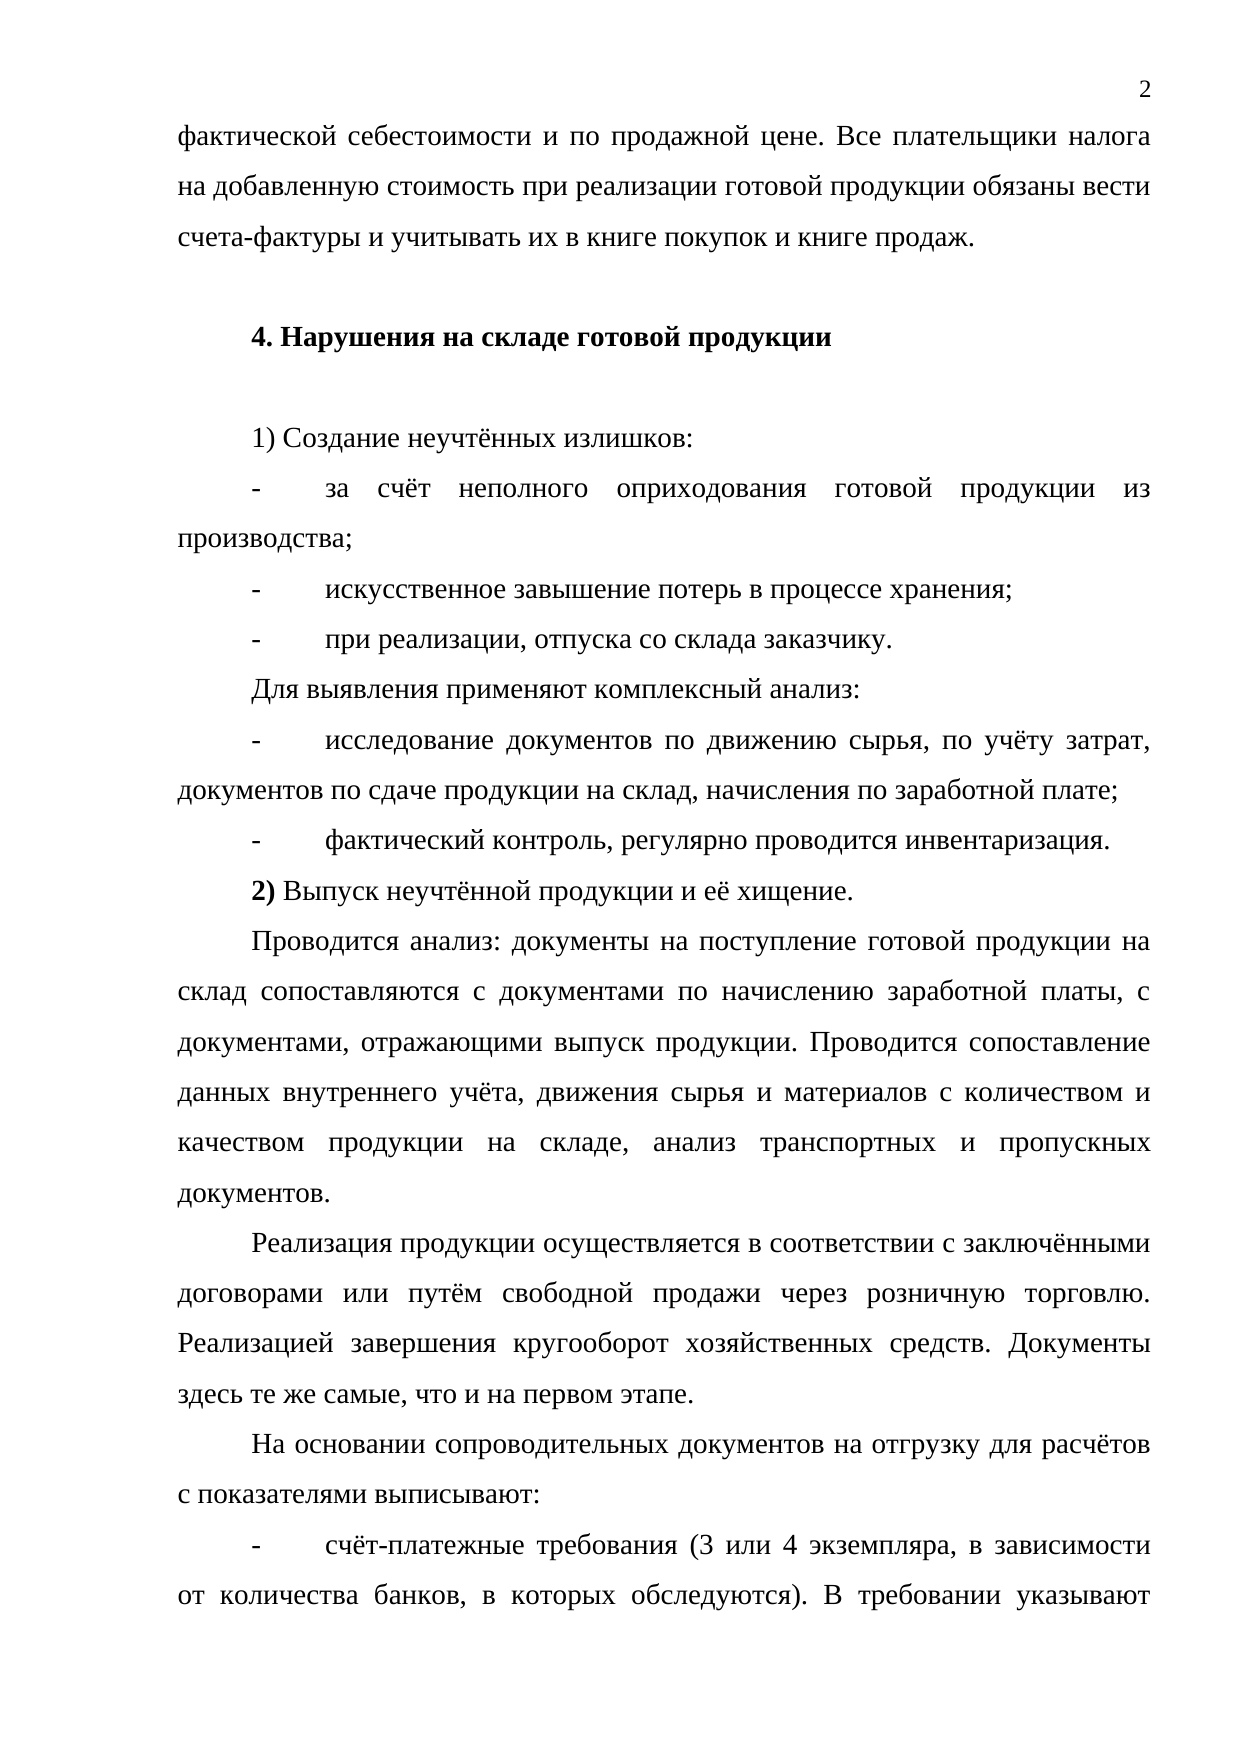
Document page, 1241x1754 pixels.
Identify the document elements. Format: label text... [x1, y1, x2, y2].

text Реализация продукции осуществляется в соответствии с заключёнными договорами или путём свободной продажи через розничную торговлю. Реализацией завершения кругооборот хозяйственных средств. Документы здесь те же самые, что и на первом этапе. [177, 1225, 1152, 1409]
list фактический контроль, регулярно проводится инвентаризация. [177, 822, 1152, 856]
text На основании сопроводительных документов на отгрузку для расчётов с показателями выписывают: [177, 1426, 1152, 1510]
list при реализации, отпуска со склада заказчику. [177, 621, 1152, 655]
text Для выявления применяют комплексный анализ: [177, 672, 1152, 705]
text 2) Выпуск неучтённой продукции и её хищение. [177, 873, 1152, 906]
text 1) Создание неучтённых излишков: [177, 420, 1152, 453]
list за счёт неполного оприходования готовой продукции из производства; [177, 470, 1152, 554]
list искусственное завышение потерь в процессе хранения; [177, 571, 1152, 604]
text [177, 118, 1152, 252]
list исследование документов по движению сырья, по учёту затрат, документов по сдаче продукции на склад, начисления по заработной плате; [177, 722, 1152, 806]
text 4. Нарушения на складе готовой продукции [177, 319, 1152, 353]
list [177, 1527, 1152, 1611]
text Проводится анализ: документы на поступление готовой продукции на склад сопоставляются с документами по начислению заработной платы, с документами, отражающими выпуск продукции. Проводится сопоставление данных внутреннего учёта, движения сырья и материалов с количеством и качеством продукции на складе, анализ транспортных и пропускных документов. [177, 923, 1152, 1208]
